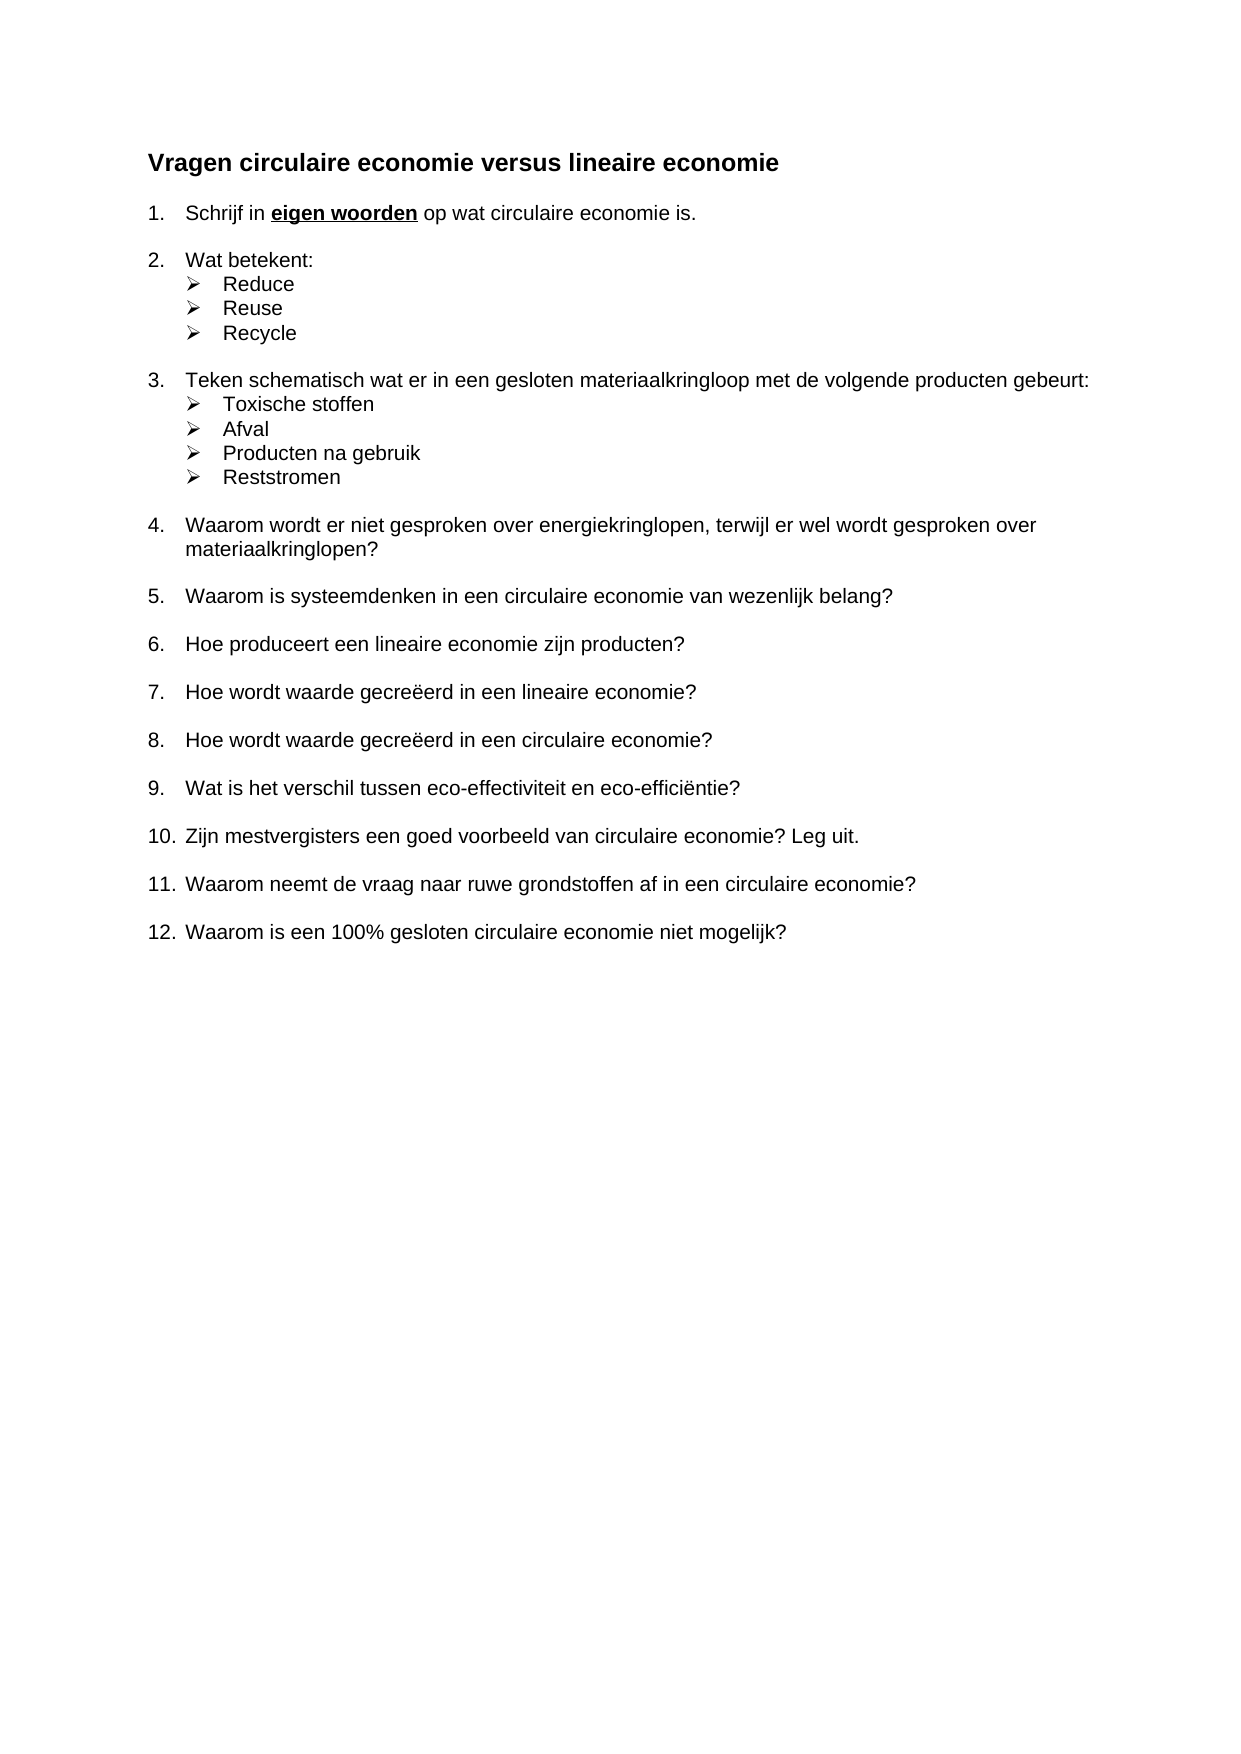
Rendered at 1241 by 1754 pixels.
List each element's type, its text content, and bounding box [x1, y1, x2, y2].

list Reduce [185, 272, 1093, 296]
text Vragen circulaire economie versus lineaire economie [148, 148, 1093, 176]
list Afval [185, 416, 1093, 440]
list Waarom neemt de vraag naar ruwe grondstoffen af in een circulaire economie? [148, 872, 1093, 896]
list Zijn mestvergisters een goed voorbeeld van circulaire economie? Leg uit. [148, 824, 1093, 848]
list Teken schematisch wat er in een gesloten materiaalkringloop met de volgende producten gebeurt: [148, 368, 1093, 392]
list Waarom is systeemdenken in een circulaire economie van wezenlijk belang? [148, 584, 1093, 608]
list Producten na gebruik [185, 440, 1093, 464]
list Schrijf in eigen woorden op wat circulaire economie is. [148, 200, 1093, 224]
list Waarom wordt er niet gesproken over energiekringlopen, terwijl er wel wordt gesproken over materiaalkringlopen? [148, 512, 1093, 560]
list Waarom is een 100% gesloten circulaire economie niet mogelijk? [148, 920, 1093, 944]
list Hoe produceert een lineaire economie zijn producten? [148, 632, 1093, 656]
list Reststromen [185, 464, 1093, 488]
list Wat betekent: [148, 248, 1093, 272]
list Hoe wordt waarde gecreëerd in een lineaire economie? [148, 680, 1093, 704]
list Wat is het verschil tussen eco-effectiviteit en eco-efficiëntie? [148, 776, 1093, 800]
list Toxische stoffen [185, 392, 1093, 416]
list Hoe wordt waarde gecreëerd in een circulaire economie? [148, 728, 1093, 752]
list Recycle [185, 320, 1093, 344]
list Reuse [185, 296, 1093, 320]
